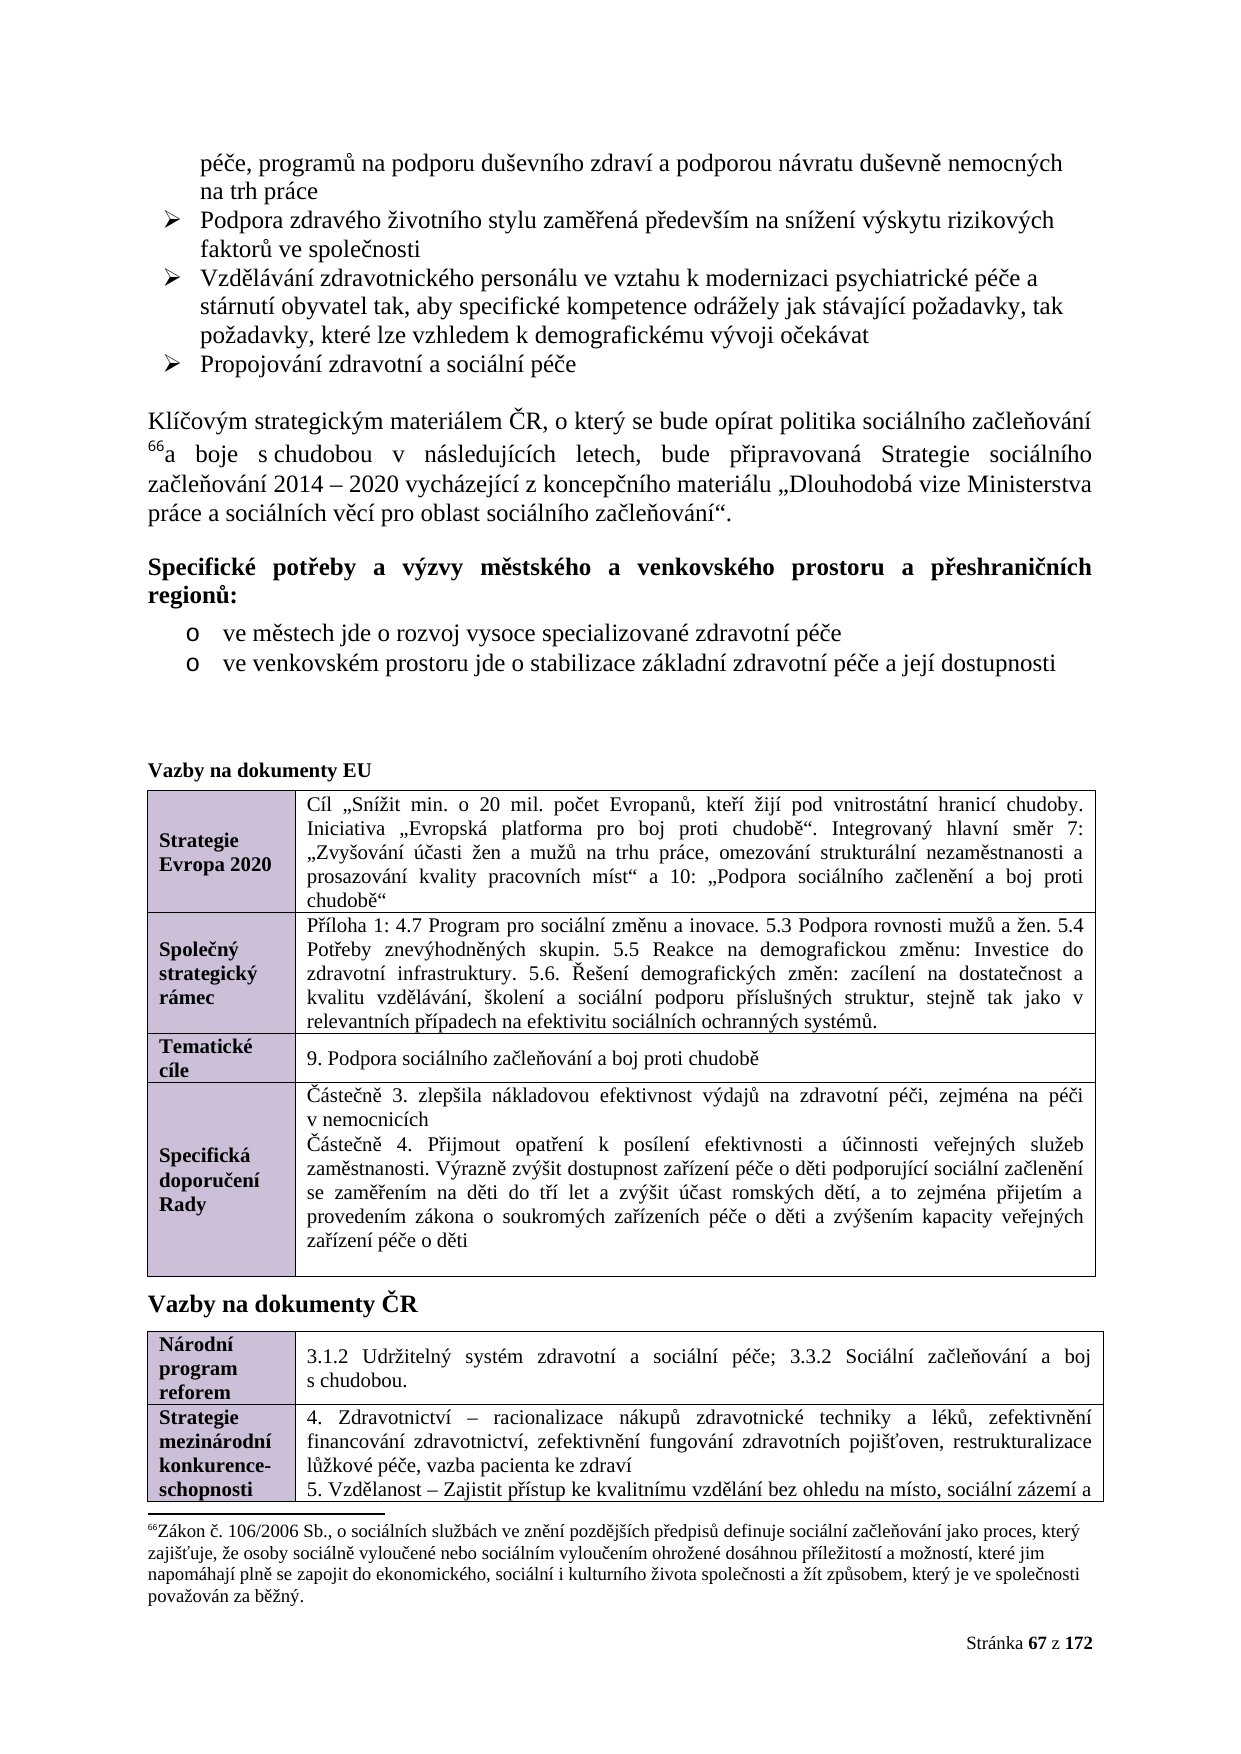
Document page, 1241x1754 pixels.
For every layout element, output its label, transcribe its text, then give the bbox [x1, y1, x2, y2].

table_cell Částečně 3. zlepšila nákladovou efektivnost výdajů na zdravotní péči, zejména na péči v nemocnicích Částečně 4. Přijmout opatření k posílení efektivnosti a účinnosti veřejných služeb zaměstnanosti. Výrazně zvýšit dostupnost zařízení péče o děti podporující sociální začlenění se zaměřením na děti do tří let a zvýšit účast romských dětí, a to zejména přijetím a provedením zákona o soukromých zařízeních péče o děti a zvýšením kapacity veřejných zařízení péče o děti [296, 1083, 1095, 1276]
text Klíčovým strategickým materiálem ČR, o který se bude opírat politika sociálního začleňování a boje s chudobou v následujících letech, bude připravovaná Strategie sociálního začleňování 2014 – 2020 vycházející z koncepčního materiálu „Dlouhodobá vize Ministerstva práce a sociálních věcí pro oblast sociálního začleňování“. [148, 406, 1092, 527]
list Propojování zdravotní a sociální péče [162, 349, 1092, 378]
list ve městech jde o rozvoj vysoce specializované zdravotní péče [185, 618, 1092, 648]
text Specifické potřeby a výzvy městského a venkovského prostoru a přeshraničních regionů: [148, 552, 1092, 609]
table_header Strategie Evropa 2020 [148, 791, 295, 912]
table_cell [148, 1405, 295, 1501]
table_cell Společný strategický rámec [148, 913, 295, 1033]
table_cell Příloha 1: 4.7 Program pro sociální změnu a inovace. 5.3 Podpora rovnosti mužů a žen. 5.4 Potřeby znevýhodněných skupin. 5.5 Reakce na demografickou změnu: Investice do zdravotní infrastruktury. 5.6. Řešení demografických změn: zacílení na dostatečnost a kvalitu vzdělávání, školení a sociální podporu příslušných struktur, stejně tak jako v relevantních případech na efektivitu sociálních ochranných systémů. [296, 913, 1095, 1033]
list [162, 148, 1092, 205]
table_cell Specifická doporučení Rady [148, 1083, 295, 1276]
text Vazby na dokumenty ČR [148, 1289, 1092, 1318]
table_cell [296, 1405, 1103, 1501]
table_cell Tematické cíle [148, 1034, 295, 1082]
list Vzdělávání zdravotnického personálu ve vztahu k modernizaci psychiatrické péče a stárnutí obyvatel tak, aby specifické kompetence odrážely jak stávající požadavky, tak požadavky, které lze vzhledem k demografickému vývoji očekávat [162, 263, 1092, 349]
table_header 3.1.2 Udržitelný systém zdravotní a sociální péče; 3.3.2 Sociální začleňování a boj s chudobou. [296, 1332, 1103, 1404]
list Podpora zdravého životního stylu zaměřená především na snížení výskytu rizikových faktorů ve společnosti [162, 205, 1092, 263]
table_cell 9. Podpora sociálního začleňování a boj proti chudobě [296, 1034, 1095, 1082]
text Vazby na dokumenty EU [148, 758, 1092, 782]
list ve venkovském prostoru jde o stabilizace základní zdravotní péče a její dostupnosti [185, 648, 1092, 679]
table_header Cíl „Snížit min. o 20 mil. počet Evropanů, kteří žijí pod vnitrostátní hranicí chudoby. Iniciativa „Evropská platforma pro boj proti chudobě“. Integrovaný hlavní směr 7: „Zvyšování účasti žen a mužů na trhu práce, omezování strukturální nezaměstnanosti a prosazování kvality pracovních míst“ a 10: „Podpora sociálního začlenění a boj proti chudobě“ [296, 791, 1095, 912]
table_header Národní program reforem [148, 1332, 295, 1404]
